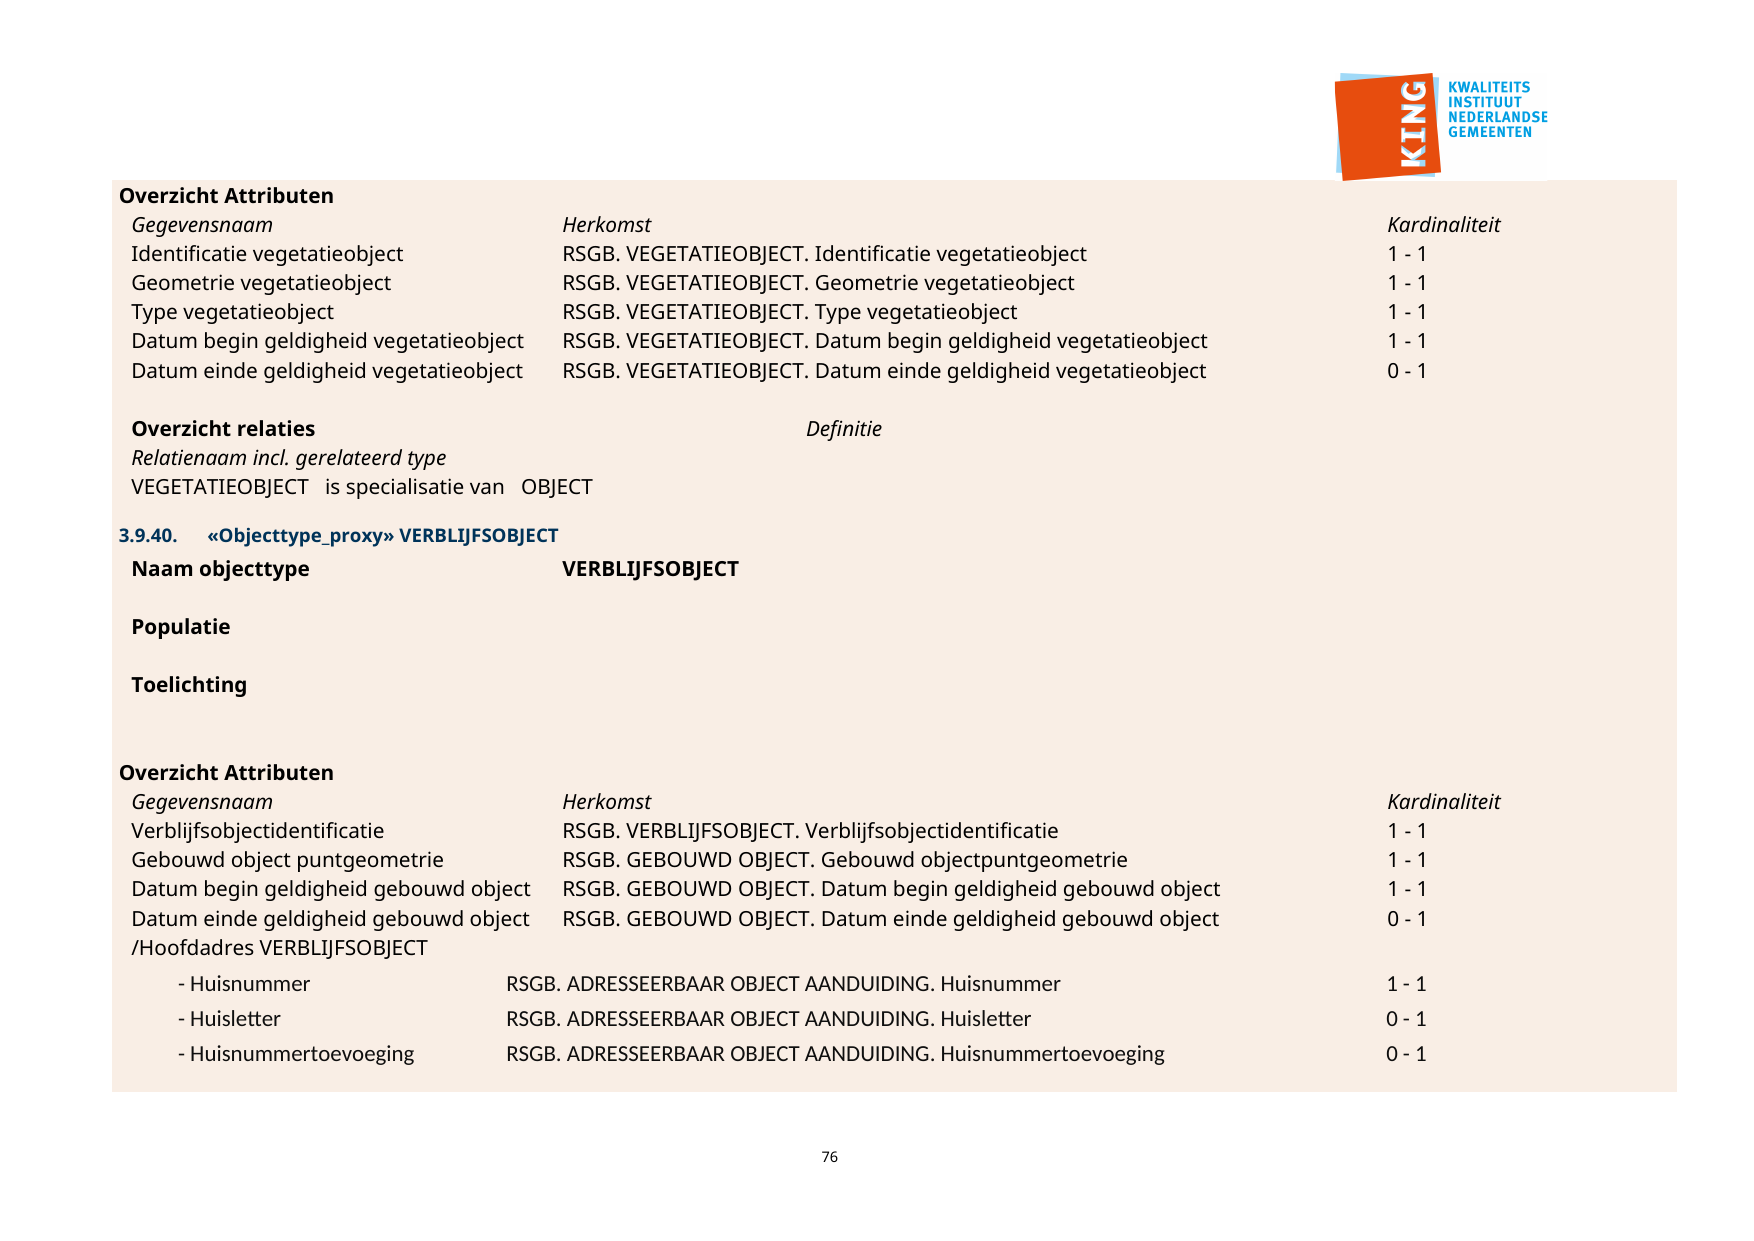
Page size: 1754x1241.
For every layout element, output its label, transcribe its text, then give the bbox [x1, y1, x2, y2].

picture [1334, 73, 1548, 181]
